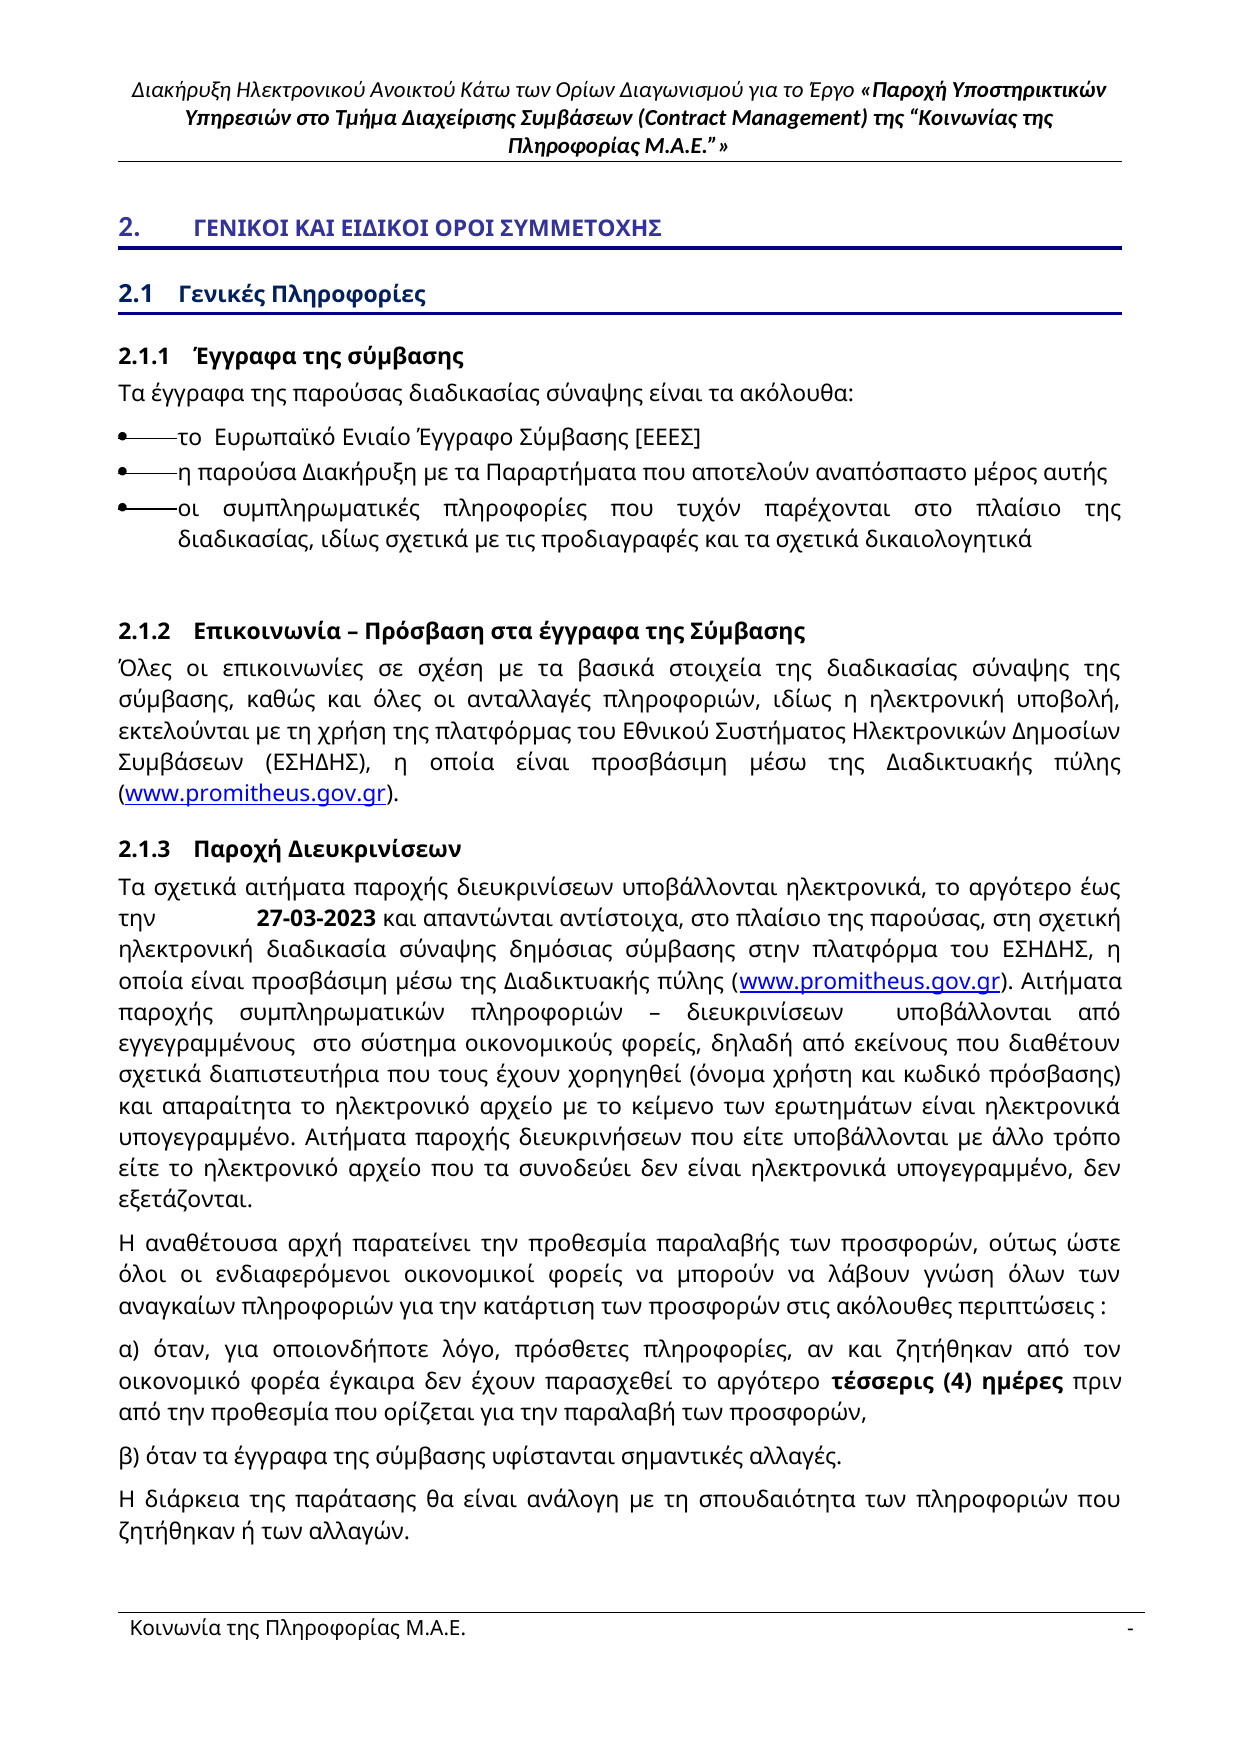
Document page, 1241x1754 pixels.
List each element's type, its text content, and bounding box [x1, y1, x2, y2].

text α) όταν, για οποιονδήποτε λόγο, πρόσθετες πληροφορίες, αν και ζητήθηκαν από τον οικονομικό φορέα έγκαιρα δεν έχουν παρασχεθεί το αργότερο τέσσερις (4) ημέρες πριν από την προθεσμία που ορίζεται για την παραλαβή των προσφορών, [118, 1333, 1122, 1427]
subtitle Επικοινωνία – Πρόσβαση στα έγγραφα της Σύμβασης [118, 615, 1122, 646]
text β) όταν τα έγγραφα της σύμβασης υφίστανται σημαντικές αλλαγές. [118, 1440, 1122, 1471]
list το Ευρωπαϊκό Ενιαίο Έγγραφο Σύμβασης [ΕΕΕΣ] [118, 421, 1122, 452]
subtitle ΓΕΝΙΚΟΙ ΚΑΙ ΕΙΔΙΚΟΙ ΟΡΟΙ ΣΥΜΜΕΤΟΧΗΣ [118, 208, 1122, 246]
text Η διάρκεια της παράτασης θα είναι ανάλογη με τη σπουδαιότητα των πληροφοριών που ζητήθηκαν ή των αλλαγών. [118, 1483, 1122, 1546]
text Τα έγγραφα της παρούσας διαδικασίας σύναψης είναι τα ακόλουθα: [118, 377, 1122, 408]
text Όλες οι επικοινωνίες σε σχέση με τα βασικά στοιχεία της διαδικασίας σύναψης της σύμβασης, καθώς και όλες οι ανταλλαγές πληροφοριών, ιδίως η ηλεκτρονική υποβολή, εκτελούνται με τη χρήση της πλατφόρμας του Εθνικού Συστήματος Ηλεκτρονικών Δημοσίων Συμβάσεων (ΕΣΗΔΗΣ), η οποία είναι προσβάσιμη μέσω της Διαδικτυακής πύλης (www.promitheus.gov.gr). [118, 652, 1122, 808]
list η παρούσα Διακήρυξη με τα Παραρτήματα που αποτελούν αναπόσπαστο μέρος αυτής [118, 456, 1122, 488]
subtitle Γενικές Πληροφορίες [118, 275, 1122, 312]
text Η αναθέτουσα αρχή παρατείνει την προθεσμία παραλαβής των προσφορών, ούτως ώστε όλοι οι ενδιαφερόμενοι οικονομικοί φορείς να μπορούν να λάβουν γνώση όλων των αναγκαίων πληροφοριών για την κατάρτιση των προσφορών στις ακόλουθες περιπτώσεις : [118, 1227, 1122, 1321]
subtitle Έγγραφα της σύμβασης [118, 340, 1122, 371]
list οι συμπληρωματικές πληροφορίες που τυχόν παρέχονται στο πλαίσιο της διαδικασίας, ιδίως σχετικά με τις προδιαγραφές και τα σχετικά δικαιολογητικά [118, 492, 1122, 554]
subtitle Παροχή Διευκρινίσεων [118, 833, 1122, 865]
text Τα σχετικά αιτήματα παροχής διευκρινίσεων υποβάλλονται ηλεκτρονικά, το αργότερο έως την 27-03-2023 και απαντώνται αντίστοιχα, στο πλαίσιο της παρούσας, στη σχετική ηλεκτρονική διαδικασία σύναψης δημόσιας σύμβασης στην πλατφόρμα του ΕΣΗΔΗΣ, η οποία είναι προσβάσιμη μέσω της Διαδικτυακής πύλης (www.promitheus.gov.gr). Αιτήματα παροχής συμπληρωματικών πληροφοριών – διευκρινίσεων υποβάλλονται από εγγεγραμμένους στο σύστημα οικονομικούς φορείς, δηλαδή από εκείνους που διαθέτουν σχετικά διαπιστευτήρια που τους έχουν χορηγηθεί (όνομα χρήστη και κωδικό πρόσβασης) και απαραίτητα το ηλεκτρονικό αρχείο με το κείμενο των ερωτημάτων είναι ηλεκτρονικά υπογεγραμμένο. Αιτήματα παροχής διευκρινήσεων που είτε υποβάλλονται με άλλο τρόπο είτε το ηλεκτρονικό αρχείο που τα συνοδεύει δεν είναι ηλεκτρονικά υπογεγραμμένο, δεν εξετάζονται. [118, 871, 1122, 1215]
